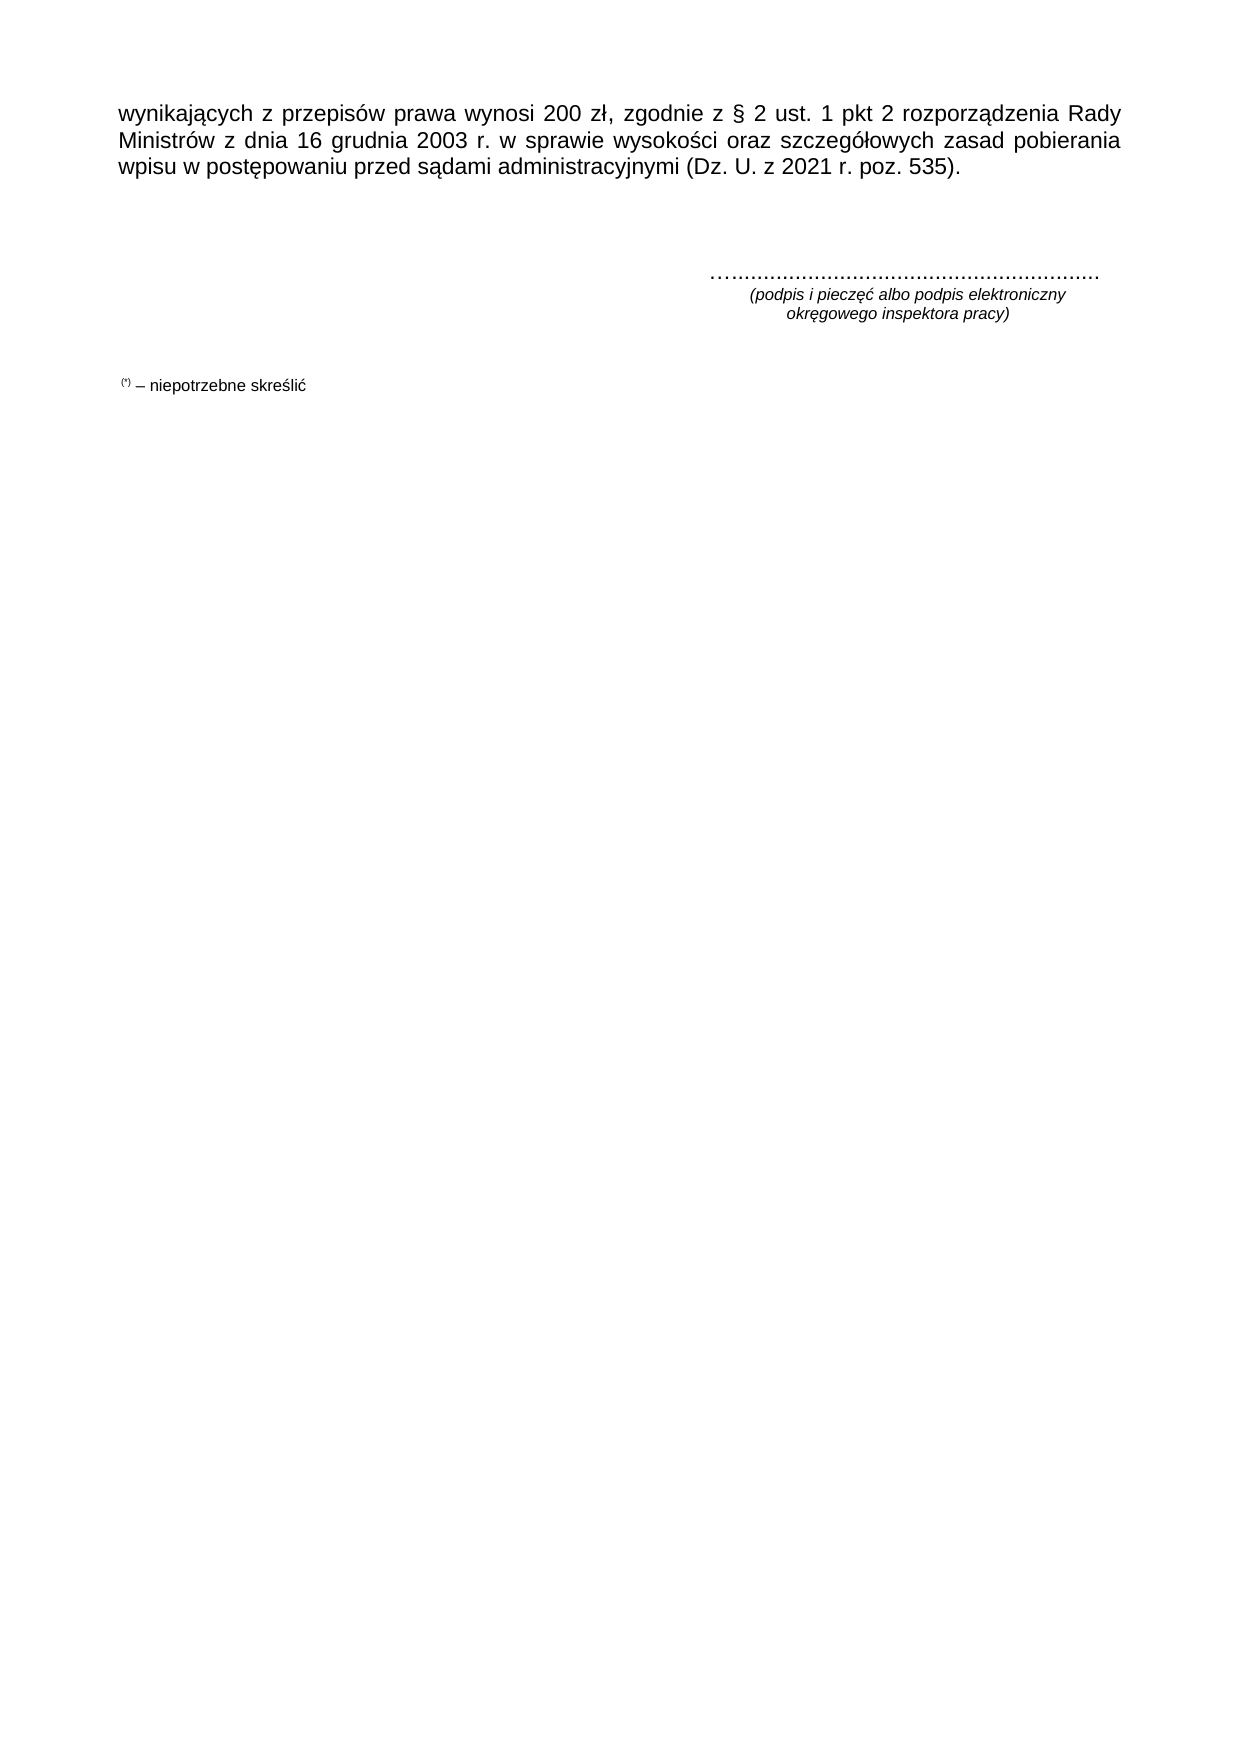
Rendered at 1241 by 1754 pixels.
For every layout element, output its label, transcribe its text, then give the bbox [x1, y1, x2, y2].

text (podpis i pieczęć albo podpis elektroniczny [708, 285, 1122, 304]
text (*) – niepotrzebne skreślić [118, 376, 1122, 395]
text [118, 98, 1122, 179]
text okręgowego inspektora pracy) [708, 304, 1122, 323]
text ….......................................................... [708, 258, 1122, 285]
